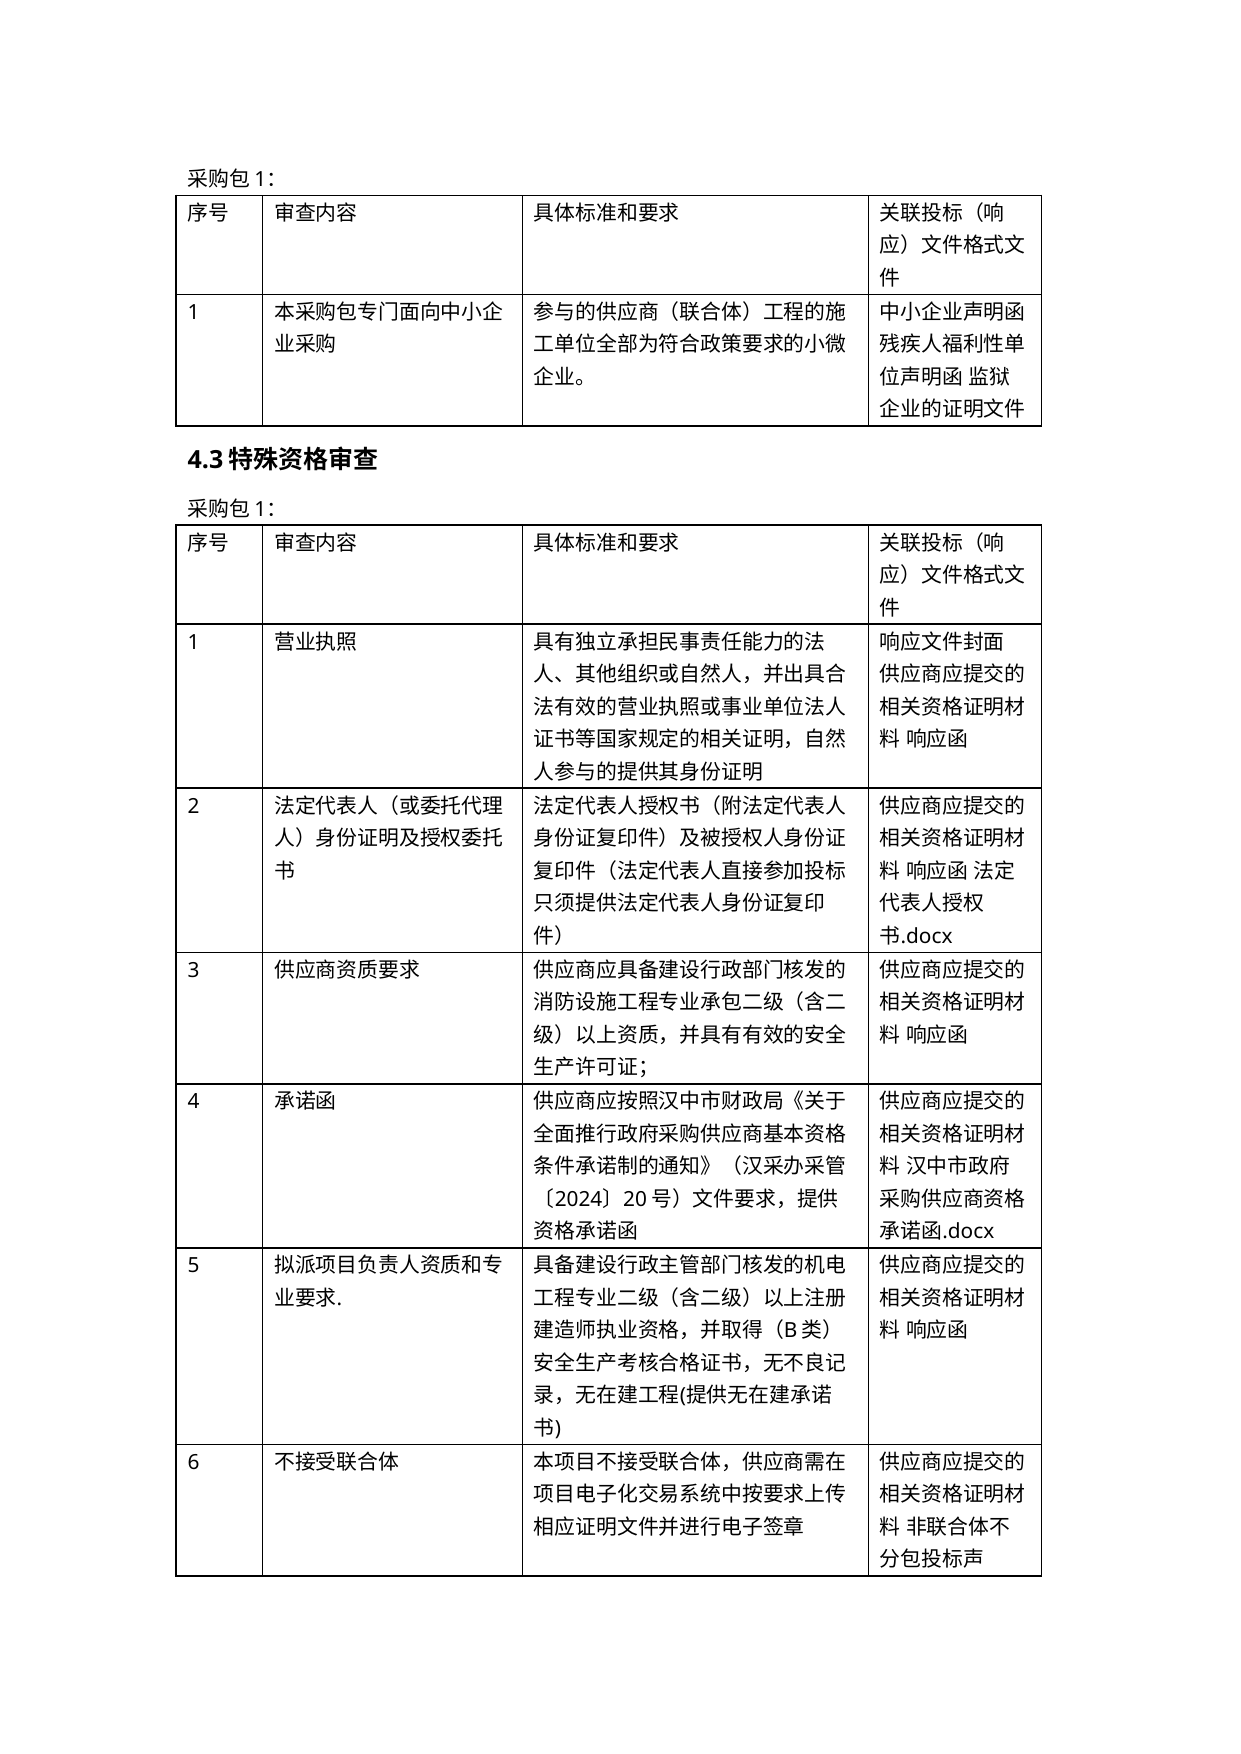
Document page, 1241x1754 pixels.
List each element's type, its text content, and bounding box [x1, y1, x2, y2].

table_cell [523, 1445, 868, 1575]
table_cell 具备建设行政主管部门核发的机电工程专业二级（含二级）以上注册建造师执业资格，并取得（B类）安全生产考核合格证书，无不良记录，无在建工程(提供无在建承诺书) [523, 1249, 868, 1443]
table_header 关联投标（响应）文件格式文件 [869, 196, 1041, 293]
table_cell 本采购包专门面向中小企业采购 [263, 295, 522, 425]
table_cell 参与的供应商（联合体）工程的施工单位全部为符合政策要求的小微企业。 [523, 295, 868, 425]
table_header 具体标准和要求 [523, 196, 868, 293]
table_cell 4 [177, 1085, 262, 1247]
table_cell 具有独立承担民事责任能力的法人、其他组织或自然人，并出具合法有效的营业执照或事业单位法人证书等国家规定的相关证明，自然人参与的提供其身份证明 [523, 625, 868, 787]
table_header 具体标准和要求 [523, 526, 868, 623]
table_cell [869, 1445, 1041, 1575]
table_cell 供应商资质要求 [263, 953, 522, 1083]
table_cell 拟派项目负责人资质和专业要求. [263, 1249, 522, 1443]
table_cell 供应商应具备建设行政部门核发的消防设施工程专业承包二级（含二级）以上资质，并具有有效的安全生产许可证； [523, 953, 868, 1083]
table_header 序号 [177, 196, 262, 293]
table_cell 1 [177, 295, 262, 425]
table_cell 1 [177, 625, 262, 787]
table_cell 供应商应提交的相关资格证明材料 响应函 法定代表人授权书.docx [869, 789, 1041, 951]
table_header 关联投标（响应）文件格式文件 [869, 526, 1041, 623]
table_header 序号 [177, 526, 262, 623]
text 采购包1： [187, 162, 1053, 194]
table_cell 供应商应提交的相关资格证明材料 响应函 [869, 1249, 1041, 1443]
table_cell 5 [177, 1249, 262, 1443]
text 采购包1： [187, 492, 1053, 524]
table_cell 不接受联合体 [263, 1445, 522, 1575]
table_cell 3 [177, 953, 262, 1083]
table_cell 2 [177, 789, 262, 951]
table_cell 中小企业声明函 残疾人福利性单位声明函 监狱企业的证明文件 [869, 295, 1041, 425]
table_cell 供应商应提交的相关资格证明材料 汉中市政府采购供应商资格承诺函.docx [869, 1085, 1041, 1247]
table_header 审查内容 [263, 526, 522, 623]
table_cell 供应商应按照汉中市财政局《关于全面推行政府采购供应商基本资格条件承诺制的通知》（汉采办采管〔2024〕20号）文件要求，提供资格承诺函 [523, 1085, 868, 1247]
table_cell 营业执照 [263, 625, 522, 787]
table_cell 6 [177, 1445, 262, 1575]
table_cell 法定代表人（或委托代理人）身份证明及授权委托书 [263, 789, 522, 951]
table_cell 法定代表人授权书（附法定代表人身份证复印件）及被授权人身份证复印件（法定代表人直接参加投标只须提供法定代表人身份证复印件） [523, 789, 868, 951]
table_header 审查内容 [263, 196, 522, 293]
text 4.3特殊资格审查 [187, 427, 1053, 492]
table_cell 承诺函 [263, 1085, 522, 1247]
table_cell 响应文件封面 供应商应提交的相关资格证明材料 响应函 [869, 625, 1041, 787]
table_cell 供应商应提交的相关资格证明材料 响应函 [869, 953, 1041, 1083]
